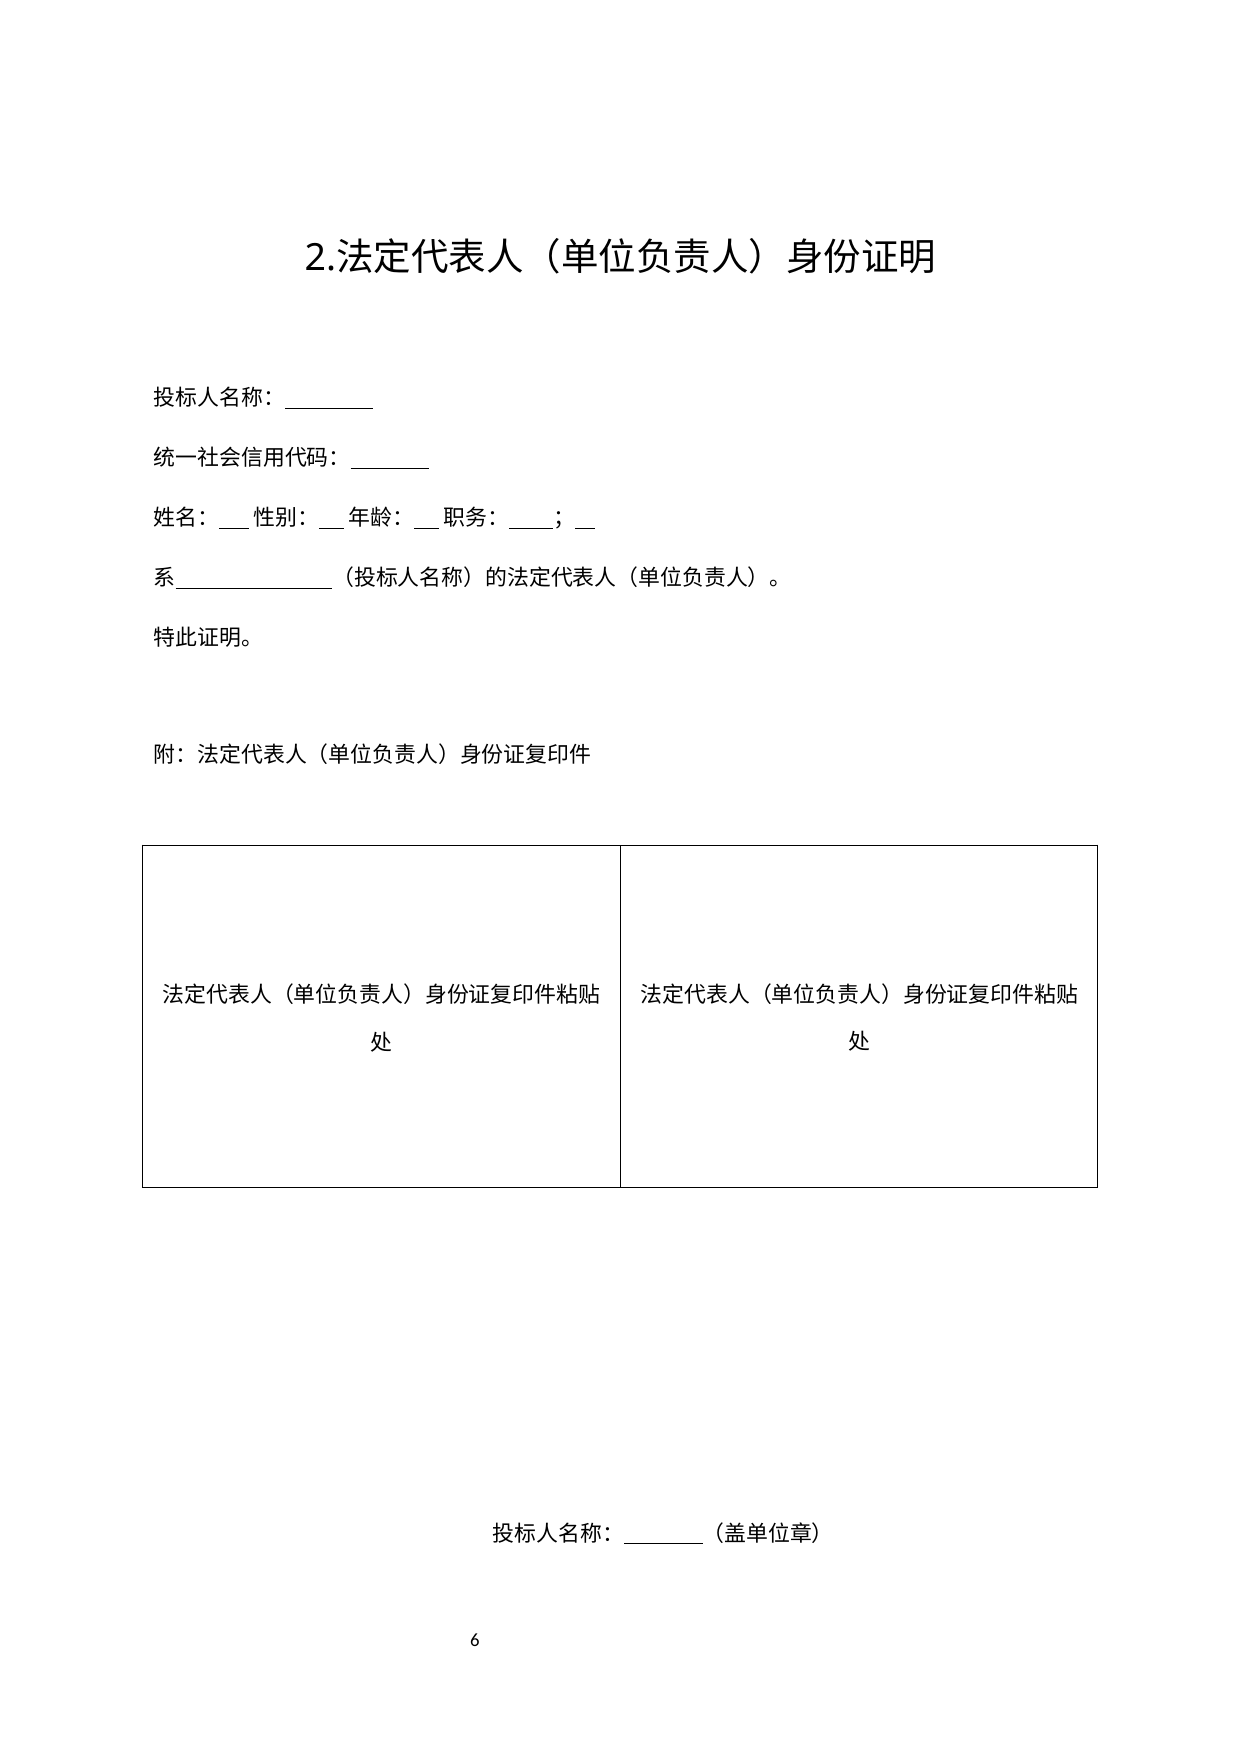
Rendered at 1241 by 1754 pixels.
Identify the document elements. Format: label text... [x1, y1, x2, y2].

text 系 （投标人名称）的法定代表人（单位负责人）。 [153, 560, 1087, 592]
table_header 法定代表人（单位负责人）身份证复印件粘贴处 [621, 846, 1097, 1187]
text 统一社会信用代码： [153, 440, 1087, 472]
text 姓名： 性别： 年龄： 职务： ； [153, 500, 1087, 532]
text 附：法定代表人（单位负责人）身份证复印件 [153, 737, 1087, 769]
text 2.法定代表人（单位负责人）身份证明 [153, 227, 1087, 281]
text 投标人名称： [153, 380, 1087, 412]
text 特此证明。 [153, 620, 1087, 652]
table_header 法定代表人（单位负责人）身份证复印件粘贴处 [143, 846, 620, 1187]
text 投标人名称： （盖单位章） [153, 1516, 1043, 1547]
